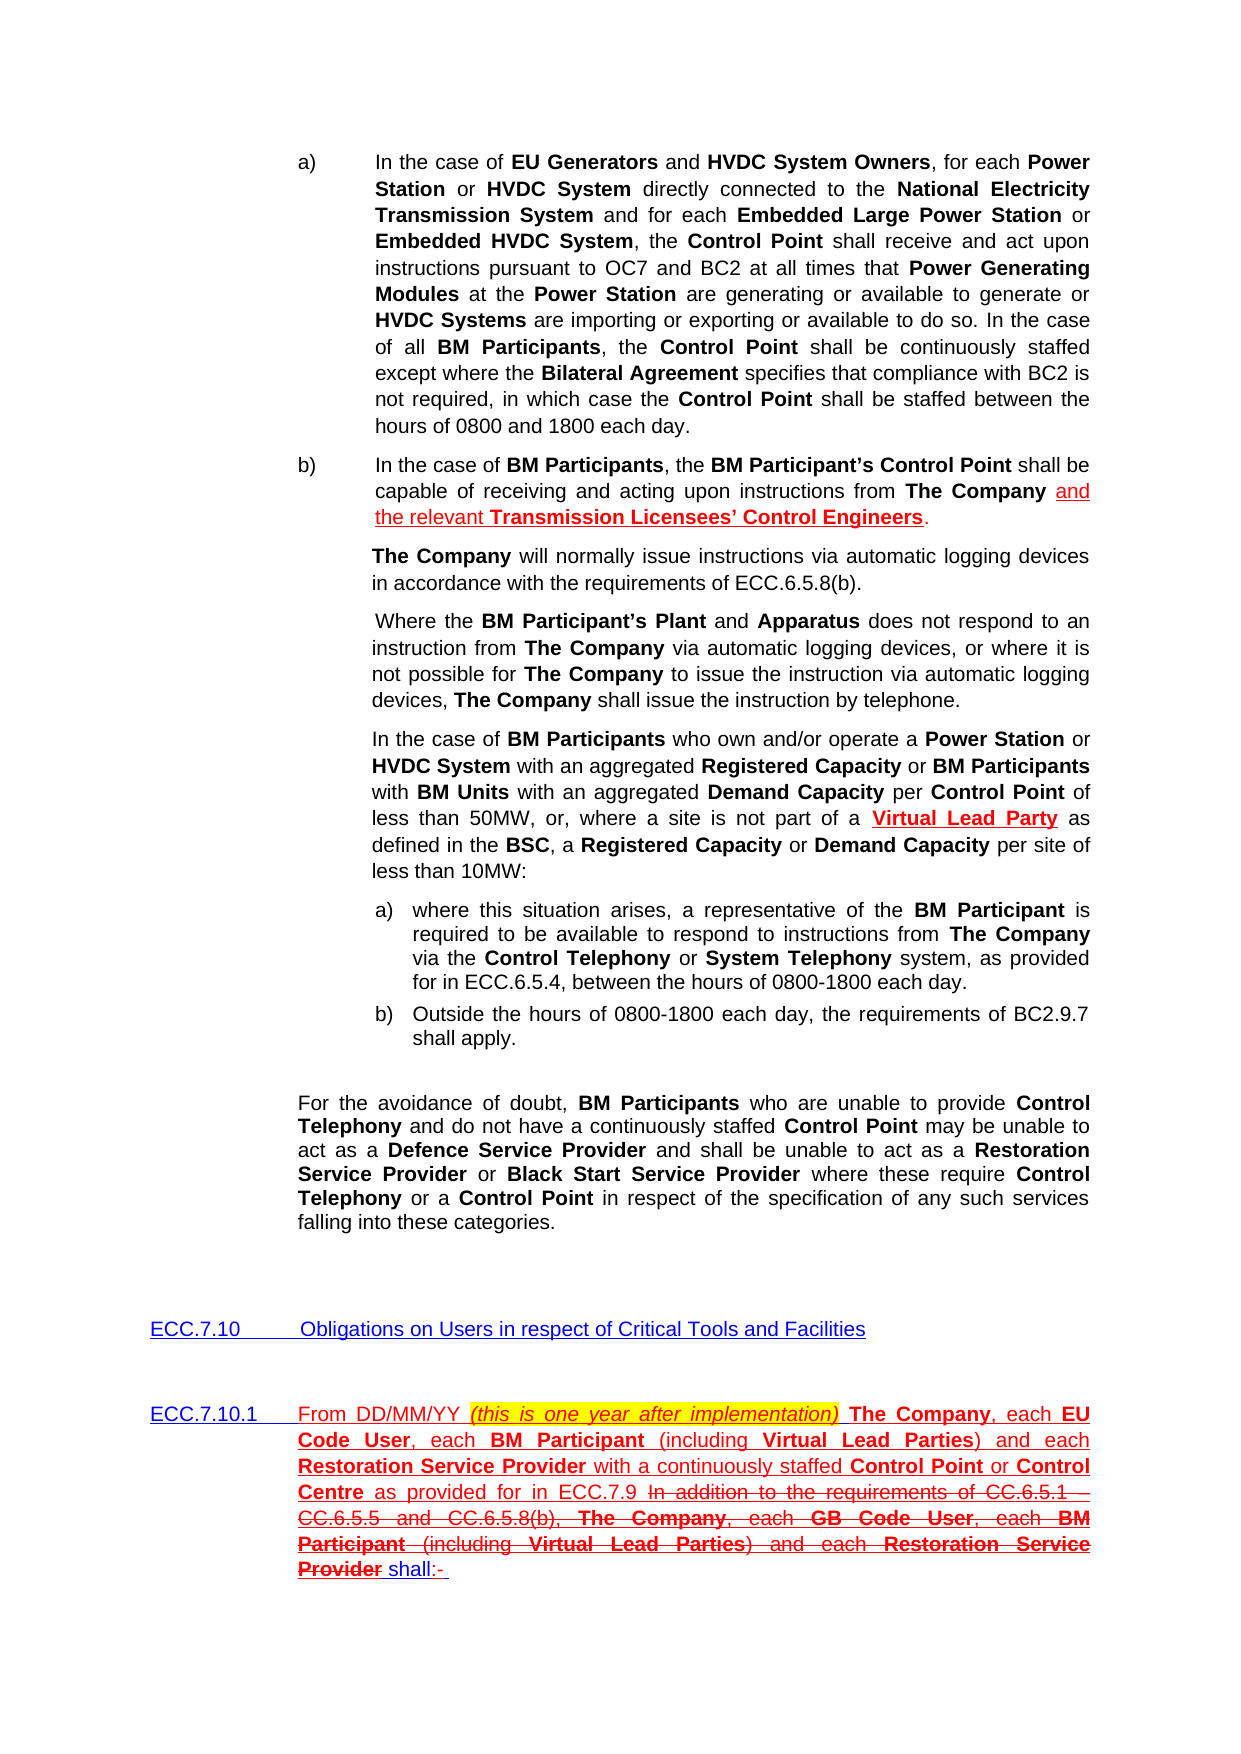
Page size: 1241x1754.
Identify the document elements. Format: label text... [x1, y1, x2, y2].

text In the case of BM Participants who own and/or operate a Power Station or HVDC System with an aggregated Registered Capacity or BM Participants with BM Units with an aggregated Demand Capacity per Control Point of less than 50MW, or, where a site is not part of a Virtual Lead Party as defined in the BSC, a Registered Capacity or Demand Capacity per site of less than 10MW: [372, 727, 1090, 883]
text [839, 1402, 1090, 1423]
text For the avoidance of doubt, BM Participants who are unable to provide Control Telephony and do not have a continuously staffed Control Point may be unable to act as a Defence Service Provider and shall be unable to act as a Restoration Service Provider or Black Start Service Provider where these require Control Telephony or a Control Point in respect of the specification of any such services falling into these categories. [150, 1090, 1090, 1234]
list where this situation arises, a representative of the BM Participant is required to be available to respond to instructions from The Company via the Control Telephony or System Telephony system, as provided for in ECC.6.5.4, between the hours of 0800-1800 each day. [375, 898, 1090, 993]
text The Company will normally issue instructions via automatic logging devices in accordance with the requirements of ECC.6.5.8(b). [372, 544, 1090, 594]
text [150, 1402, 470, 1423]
list In the case of EU Generators and HVDC System Owners, for each Power Station or HVDC System directly connected to the National Electricity Transmission System and for each Embedded Large Power Station or Embedded HVDC System, the Control Point shall receive and act upon instructions pursuant to OC7 and BC2 at all times that Power Generating Modules at the Power Station are generating or available to generate or HVDC Systems are importing or exporting or available to do so. In the case of all BM Participants, the Control Point shall be continuously staffed except where the Bilateral Agreement specifies that compliance with BC2 is not required, in which case the Control Point shall be staffed between the hours of 0800 and 1800 each day. [298, 150, 1090, 437]
list In the case of BM Participants, the BM Participant’s Control Point shall be capable of receiving and acting upon instructions from The Company and the relevant Transmission Licensees’ Control Engineers. [298, 452, 1090, 529]
text ECC.7.10 Obligations on Users in respect of Critical Tools and Facilities [150, 1317, 1090, 1341]
text Where the BM Participant’s Plant and Apparatus does not respond to an instruction from The Company via automatic logging devices, or where it is not possible for The Company to issue the instruction via automatic logging devices, The Company shall issue the instruction by telephone. [372, 609, 1090, 712]
text ECC.7.10.1 From DD/MM/YY (this is one year after implementation) The Company, each EU Code User, each BM Participant (including Virtual Lead Parties) and each Restoration Service Provider with a continuously staffed Control Point or Control Centre as provided for in ECC.7.9 In addition to the requirements of CC.6.5.1 – CC.6.5.5 and CC.6.5.8(b), The Company, each GB Code User, each BM Participant (including Virtual Lead Parties) and each Restoration Service Provider shall:- [150, 1424, 1090, 1581]
list Outside the hours of 0800-1800 each day, the requirements of BC2.9.7 shall apply. [375, 1002, 1090, 1050]
